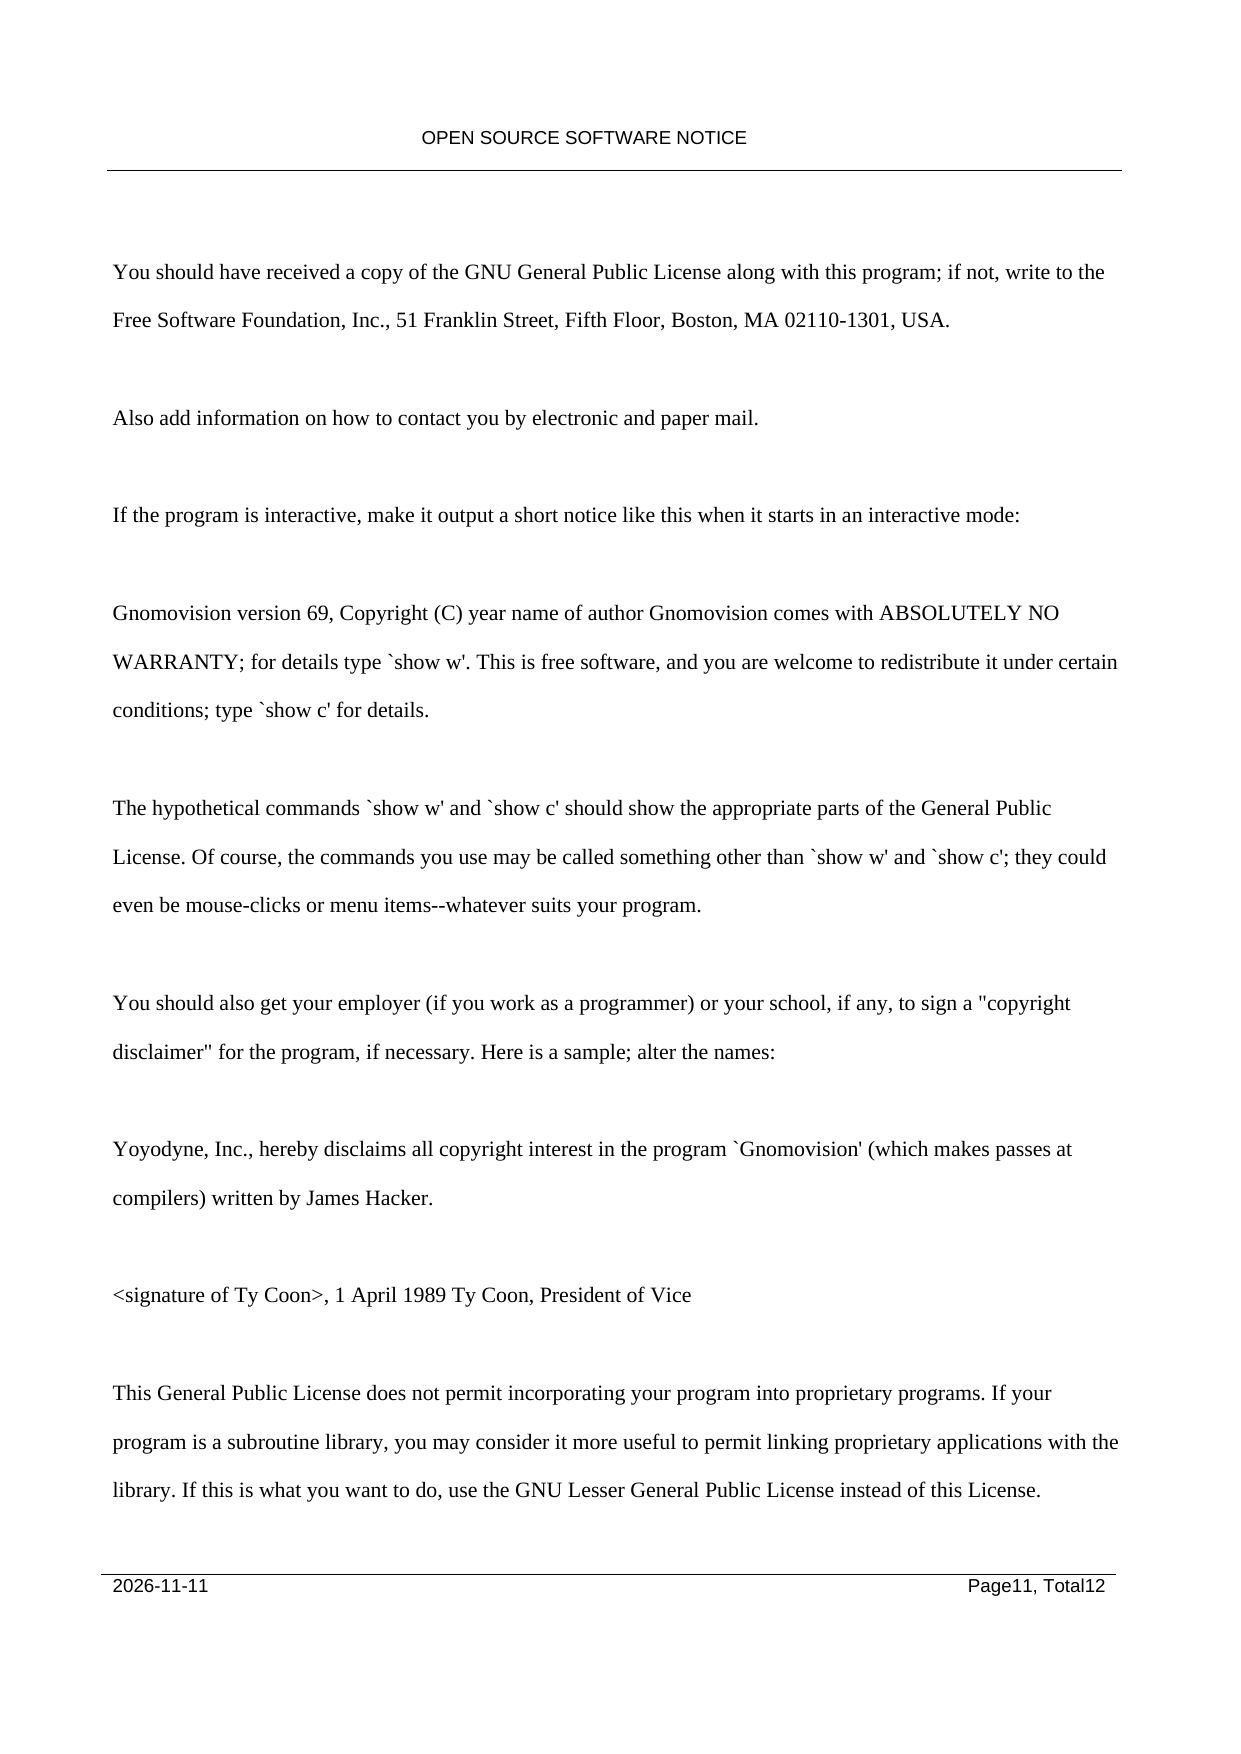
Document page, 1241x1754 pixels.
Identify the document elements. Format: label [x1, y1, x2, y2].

text [112, 206, 1128, 1506]
